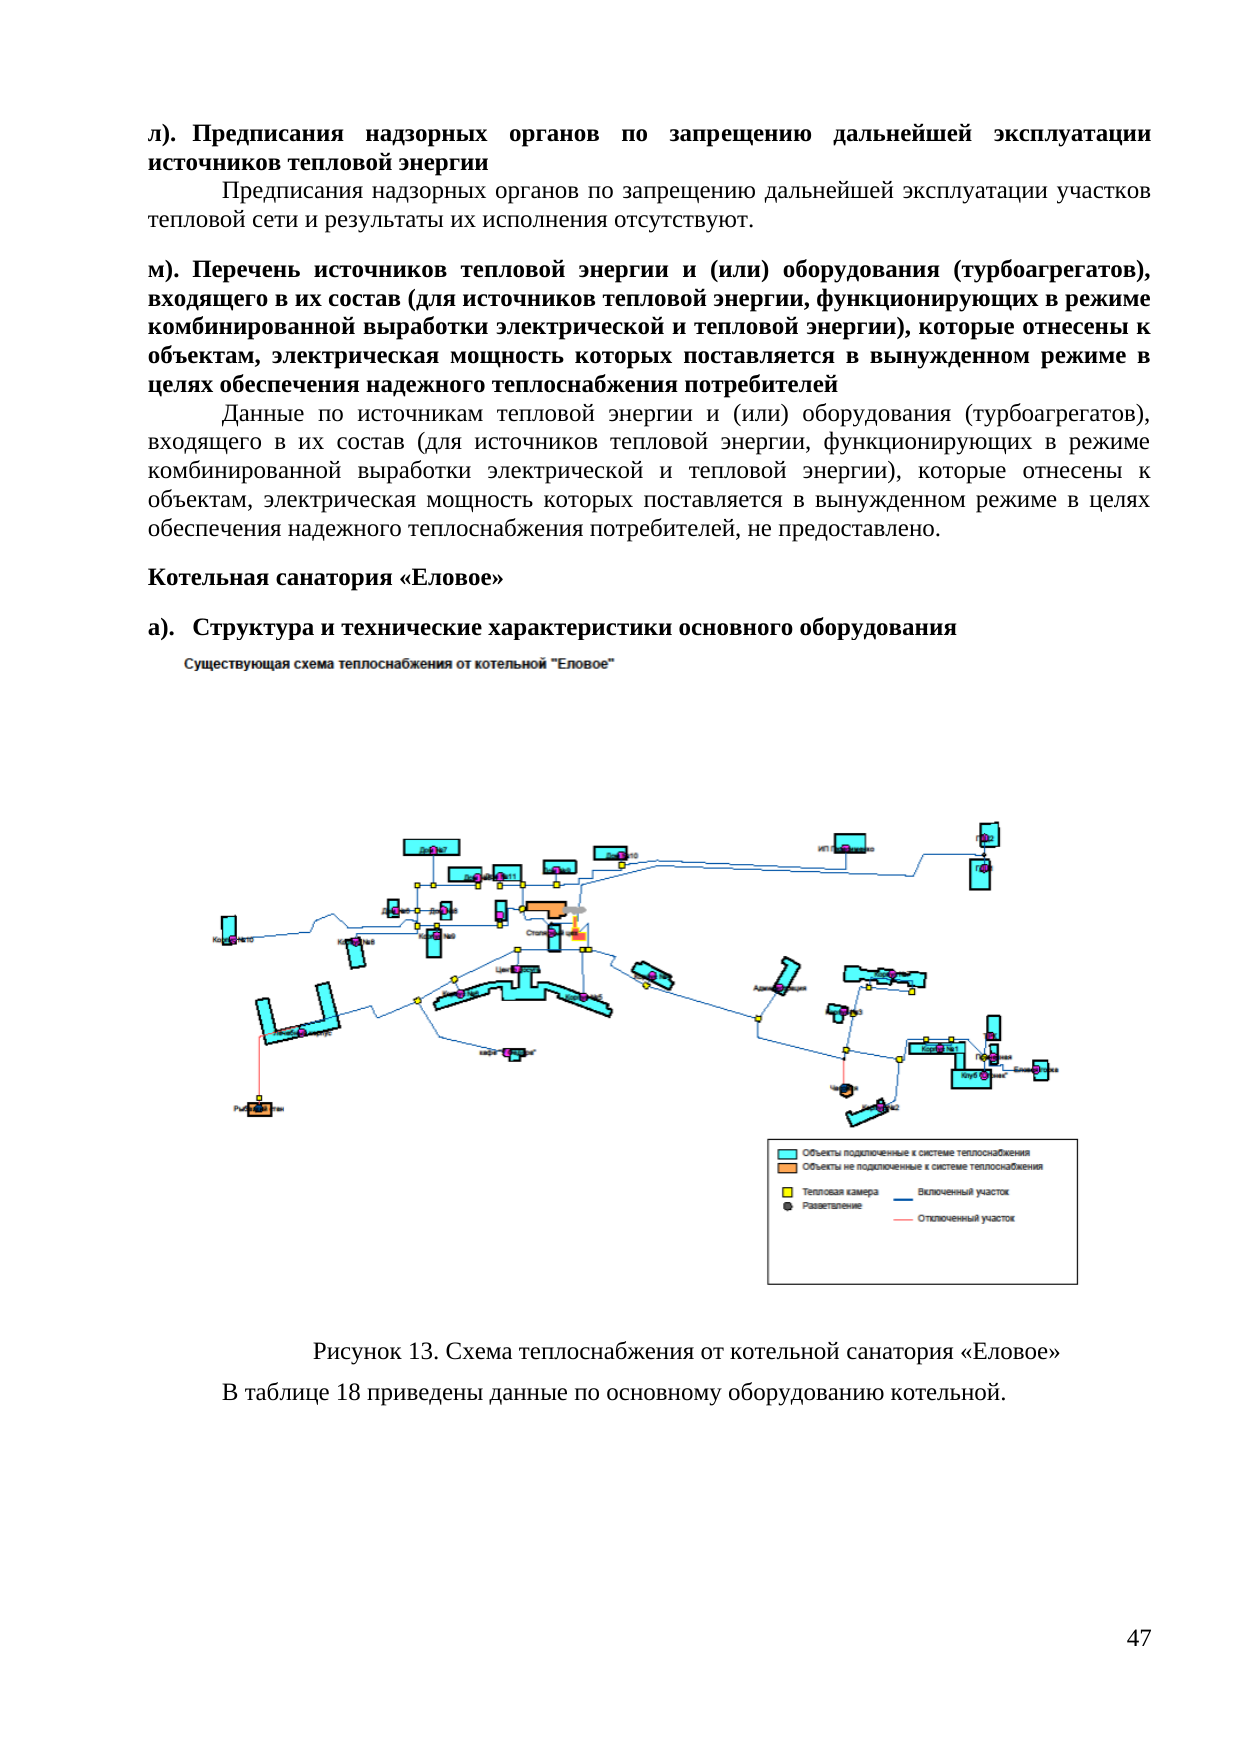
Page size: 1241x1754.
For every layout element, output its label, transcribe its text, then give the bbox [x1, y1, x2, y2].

subtitle Предписания надзорных органов по запрещению дальнейшей эксплуатации источников тепловой энергии [148, 118, 1152, 176]
text Котельная санатория «Еловое» [148, 562, 1152, 591]
subtitle Структура и технические характеристики основного оборудования [148, 612, 1152, 641]
text Рисунок 13. Схема теплоснабжения от котельной санатория «Еловое» [148, 1336, 1152, 1365]
subtitle Перечень источников тепловой энергии и (или) оборудования (турбоагрегатов), входящего в их состав (для источников тепловой энергии, функционирующих в режиме комбинированной выработки электрической и тепловой энергии), которые отнесены к объектам, электрическая мощность которых поставляется в вынужденном режиме в целях обеспечения надежного теплоснабжения потребителей [148, 254, 1152, 398]
text Данные по источникам тепловой энергии и (или) оборудования (турбоагрегатов), входящего в их состав (для источников тепловой энергии, функционирующих в режиме комбинированной выработки электрической и тепловой энергии), которые отнесены к объектам, электрическая мощность которых поставляется в вынужденном режиме в целях обеспечения надежного теплоснабжения потребителей, не предоставлено. [148, 398, 1152, 541]
text В таблице 18 приведены данные по основному оборудованию котельной. [148, 1377, 1152, 1406]
text Предписания надзорных органов по запрещению дальнейшей эксплуатации участков тепловой сети и результаты их исполнения отсутствуют. [148, 176, 1152, 233]
